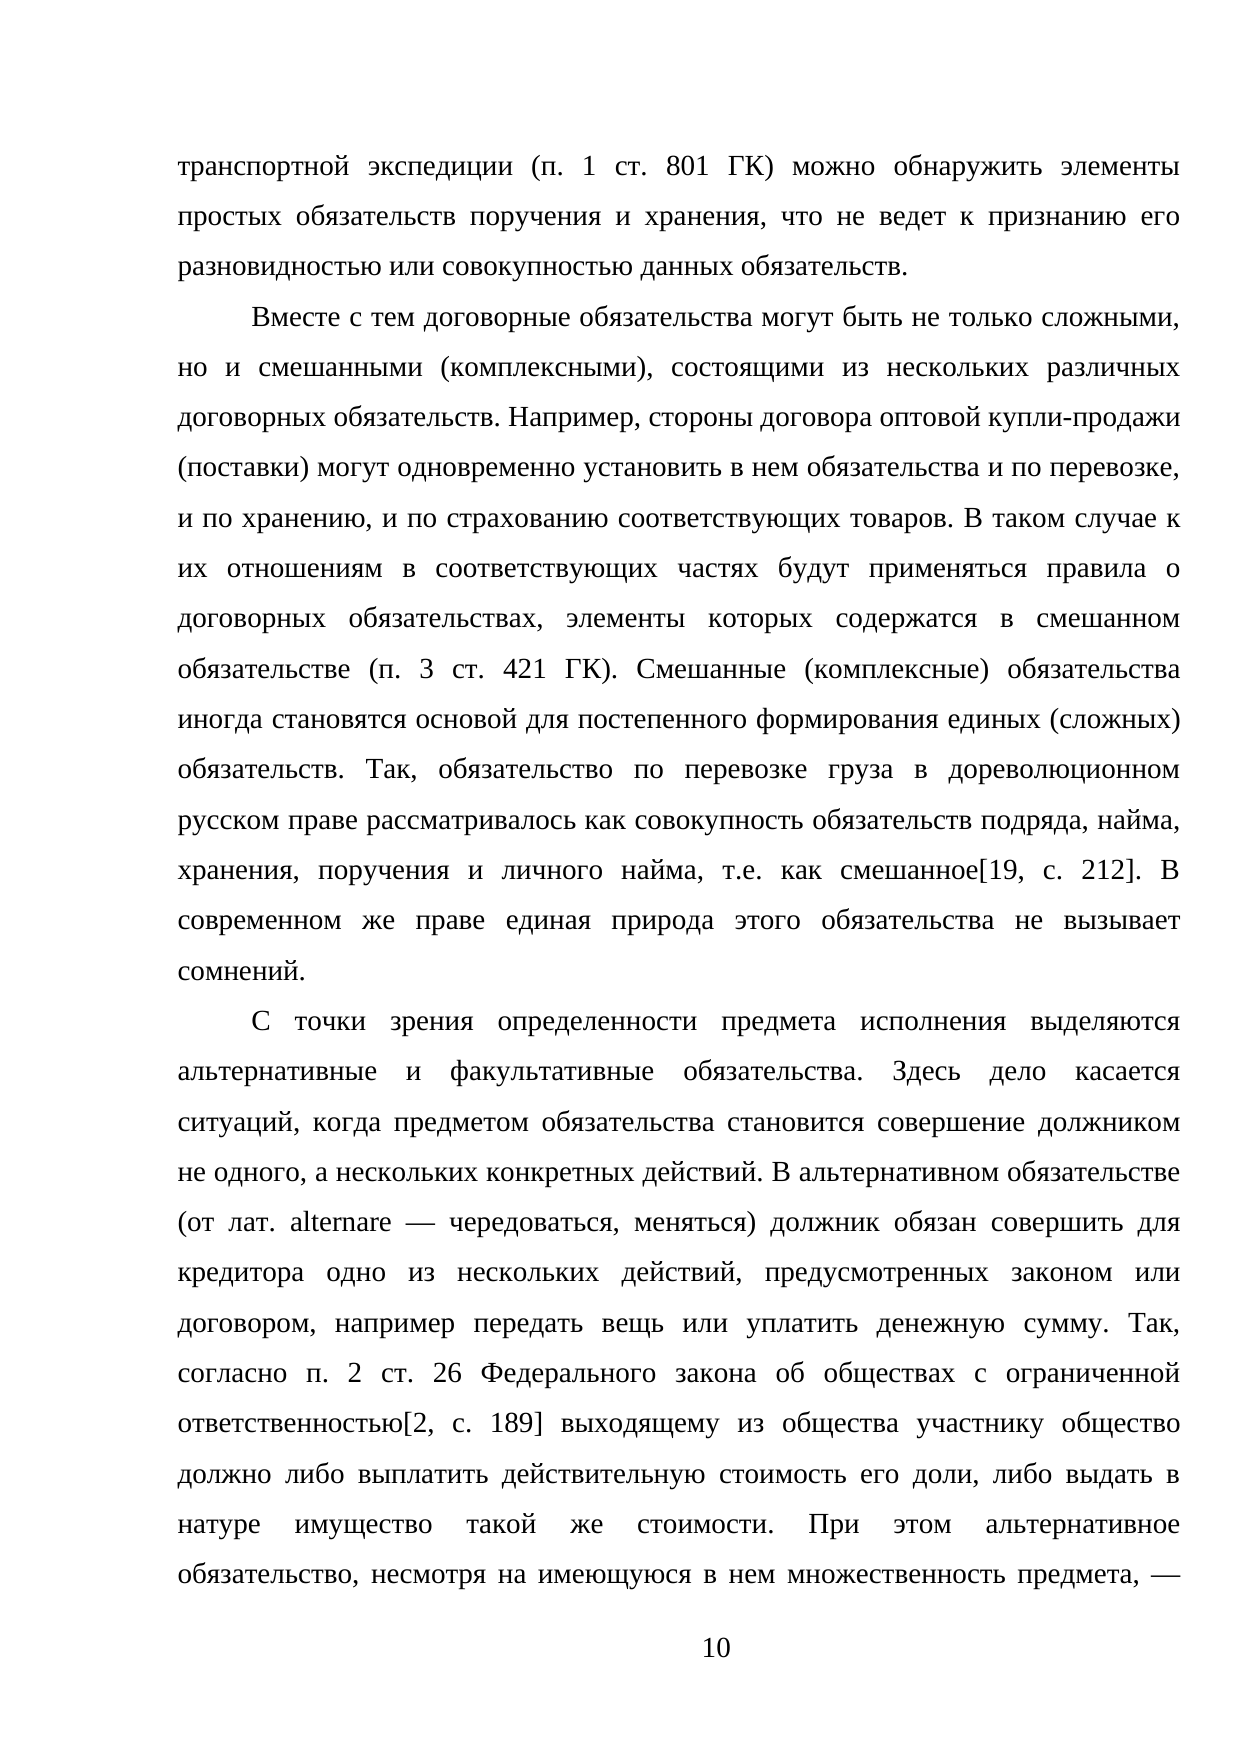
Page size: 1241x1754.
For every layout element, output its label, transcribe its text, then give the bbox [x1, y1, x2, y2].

text Вместе с тем договорные обязательства могут быть не только сложными, но и смешанными (комплексными), состоящими из нескольких различных договорных обязательств. Например, стороны договора оптовой купли-продажи (поставки) могут одновременно установить в нем обязательства и по перевозке, и по хранению, и по страхованию соответствующих товаров. В таком случае к их отношениям в соответствующих частях будут применяться правила о договорных обязательствах, элементы которых содержатся в смешанном обязательстве (п. 3 ст. 421 ГК). Смешанные (комплексные) обязательства иногда становятся основой для постепенного формирования единых (сложных) обязательств. Так, обязательство по перевозке груза в дореволюционном русском праве рассматривалось как совокупность обязательств подряда, найма, хранения, поручения и личного найма, т.е. как смешанное[19, с. 212]. В современном же праве единая природа этого обязательства не вызывает сомнений. [177, 299, 1181, 986]
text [177, 148, 1181, 282]
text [177, 1003, 1181, 1590]
